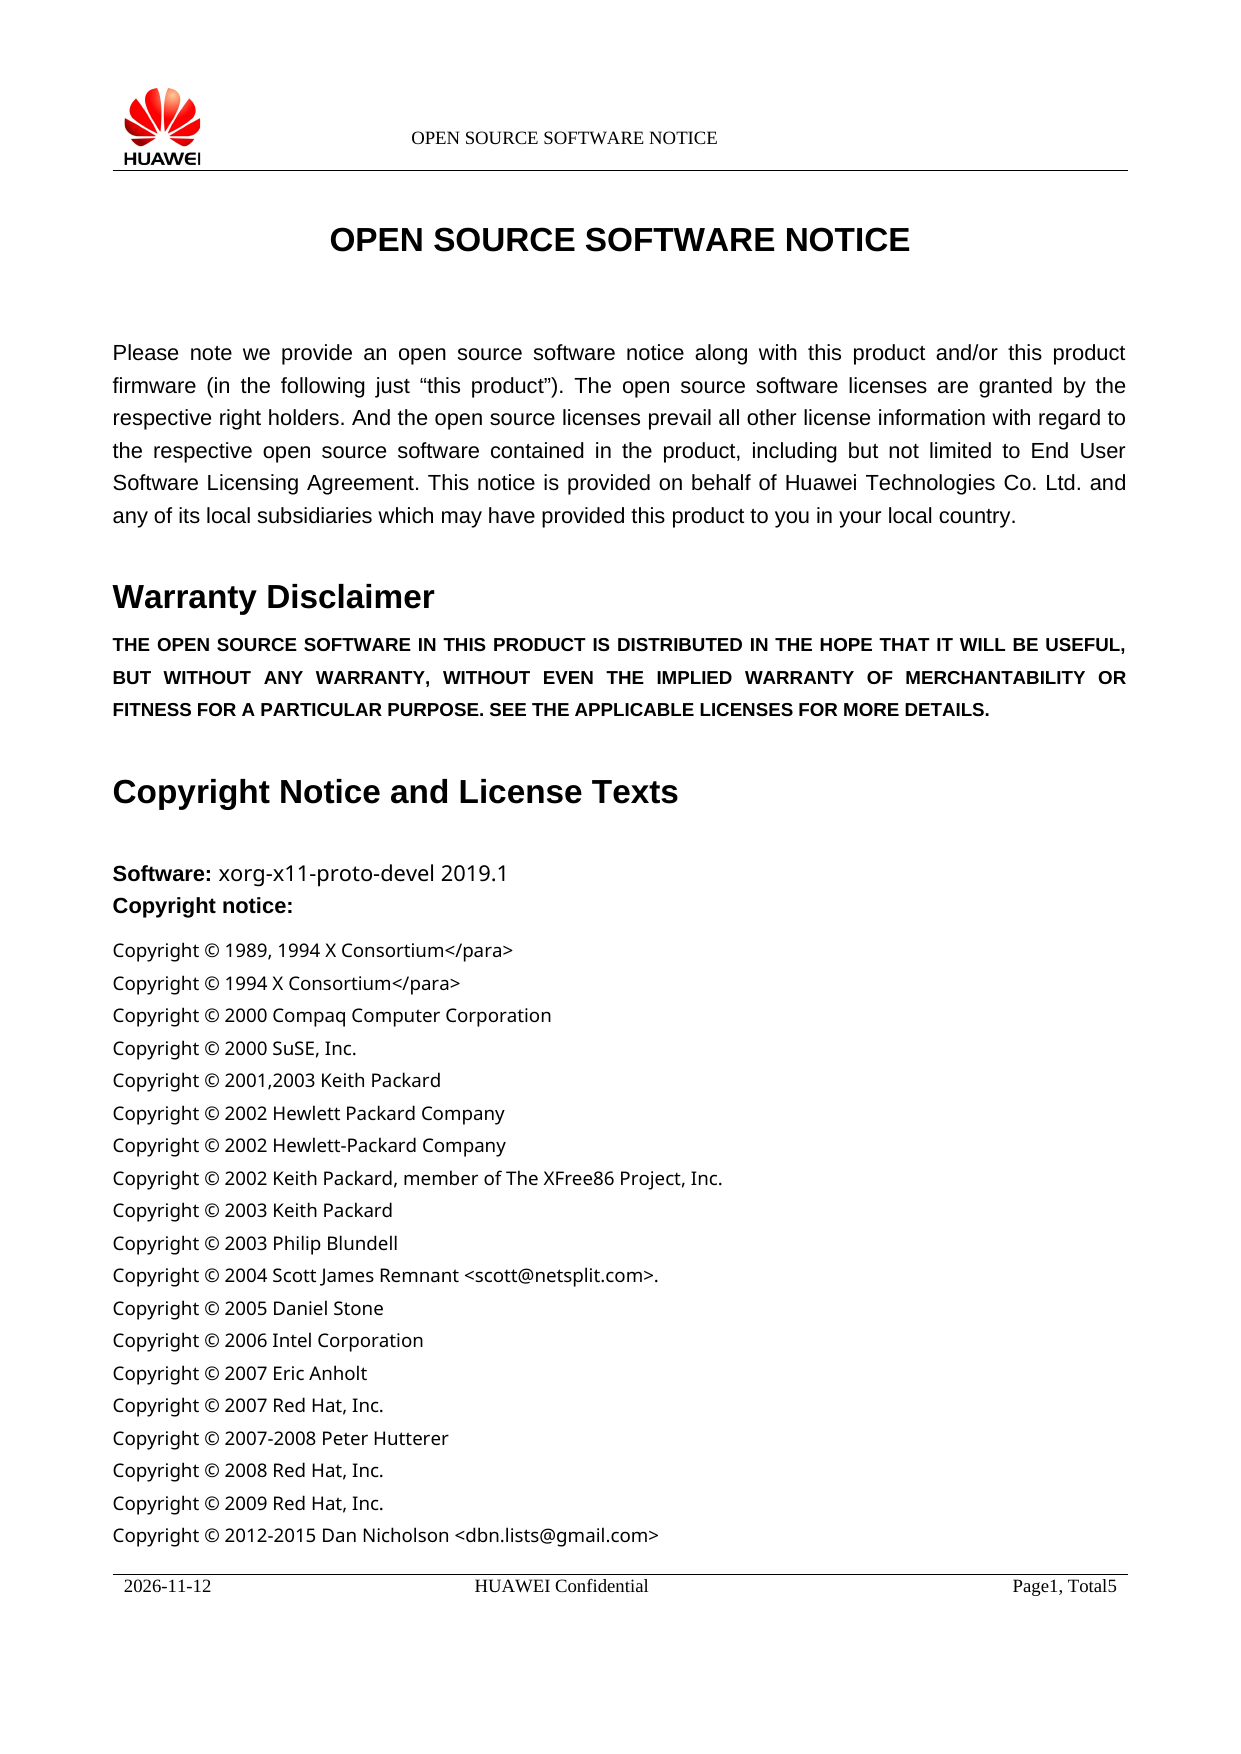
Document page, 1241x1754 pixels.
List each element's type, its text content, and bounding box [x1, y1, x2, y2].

text Warranty Disclaimer [112, 564, 1128, 629]
text Copyright © 2003 Philip Blundell [112, 1226, 1128, 1259]
text OPEN SOURCE SOFTWARE NOTICE [112, 206, 1128, 271]
text Copyright © 2001,2003 Keith Packard [112, 1064, 1128, 1096]
text Copyright © 2012-2015 Dan Nicholson <dbn.lists@gmail.com> [112, 1519, 1128, 1551]
text Copyright © 2005 Daniel Stone [112, 1291, 1128, 1324]
text Copyright © 2003 Keith Packard [112, 1194, 1128, 1226]
text Copyright © 1994 X Consortium</para> [112, 966, 1128, 999]
text Copyright © 2007 Eric Anholt [112, 1356, 1128, 1389]
text Copyright © 2008 Red Hat, Inc. [112, 1454, 1128, 1486]
text Please note we provide an open source software notice along with this product and/or this product firmware (in the following just “this product”). The open source software licenses are granted by the respective right holders. And the open source licenses prevail all other license information with regard to the respective open source software contained in the product, including but not limited to End User Software Licensing Agreement. This notice is provided on behalf of Huawei Technologies Co. Ltd. and any of its local subsidiaries which may have provided this product to you in your local country. [112, 336, 1128, 531]
text Copyright © 2004 Scott James Remnant <scott@netsplit.com>. [112, 1259, 1128, 1291]
text Copyright © 2002 Hewlett Packard Company [112, 1096, 1128, 1129]
text Copyright Notice and License Texts [112, 759, 1128, 824]
text Copyright © 2000 SuSE, Inc. [112, 1031, 1128, 1064]
picture [124, 88, 201, 165]
text Copyright © 2007-2008 Peter Hutterer [112, 1421, 1128, 1454]
text Copyright © 2002 Hewlett-Packard Company [112, 1129, 1128, 1161]
text Copyright © 2009 Red Hat, Inc. [112, 1486, 1128, 1519]
title Software: xorg-x11-proto-devel 2019.1 [112, 856, 1128, 889]
text The open source software in this product is distributed in the hope that it will be useful, but WITHOUT ANY WARRANTY, without even the implied warranty of MERCHANTABILITY or FITNESS FOR A PARTICULAR PURPOSE. See the applicable licenses for more details. [112, 629, 1128, 726]
text Copyright notice: [112, 889, 1128, 921]
text Copyright © 1989, 1994 X Consortium</para> [112, 934, 1128, 966]
text Copyright © 2006 Intel Corporation [112, 1324, 1128, 1356]
text Copyright © 2000 Compaq Computer Corporation [112, 999, 1128, 1031]
text Copyright © 2002 Keith Packard, member of The XFree86 Project, Inc. [112, 1161, 1128, 1194]
text Copyright © 2007 Red Hat, Inc. [112, 1389, 1128, 1421]
